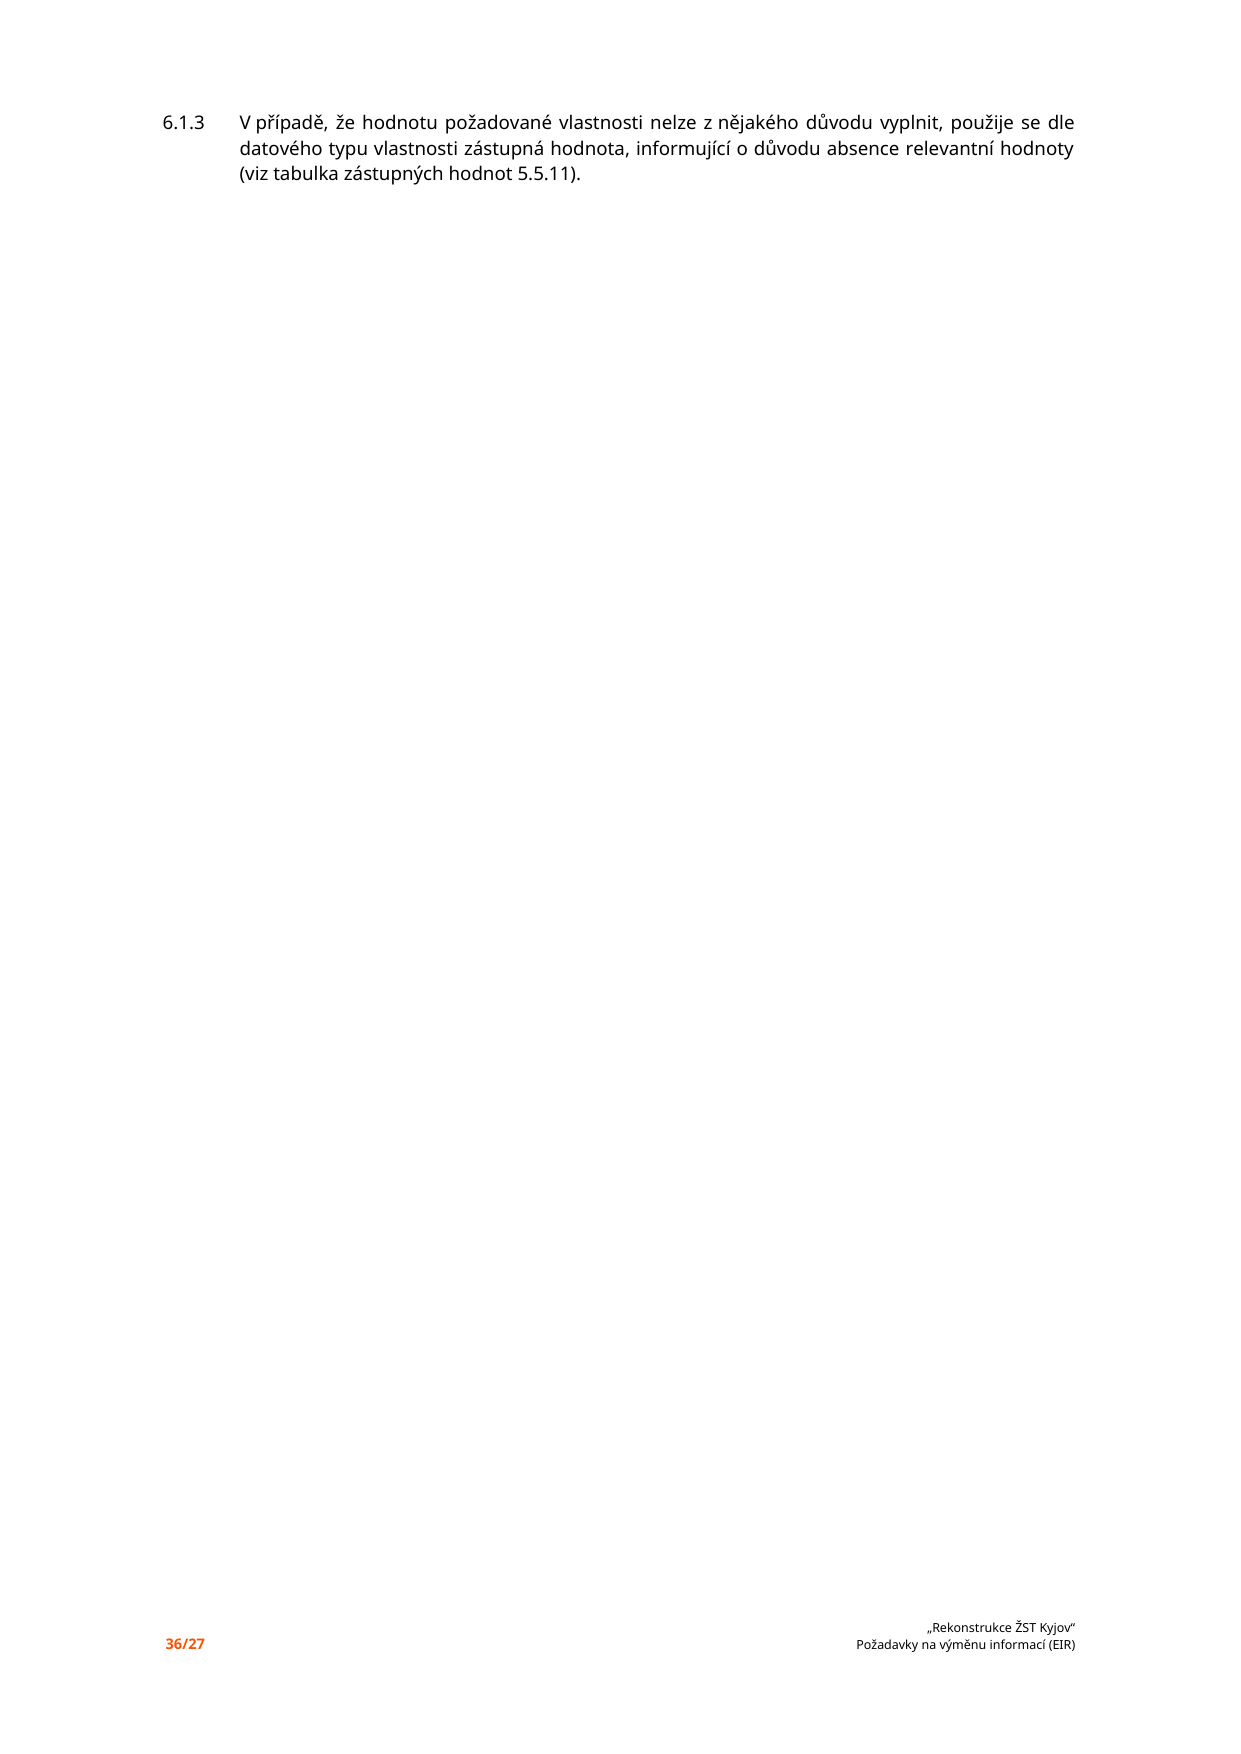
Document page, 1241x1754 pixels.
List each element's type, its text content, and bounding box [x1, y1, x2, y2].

text V případě, že hodnotu požadované vlastnosti nelze z nějakého důvodu vyplnit, použije se dle datového typu vlastnosti zástupná hodnota, informující o důvodu absence relevantní hodnoty (viz tabulka zástupných hodnot 5.5.11). [162, 109, 1075, 186]
